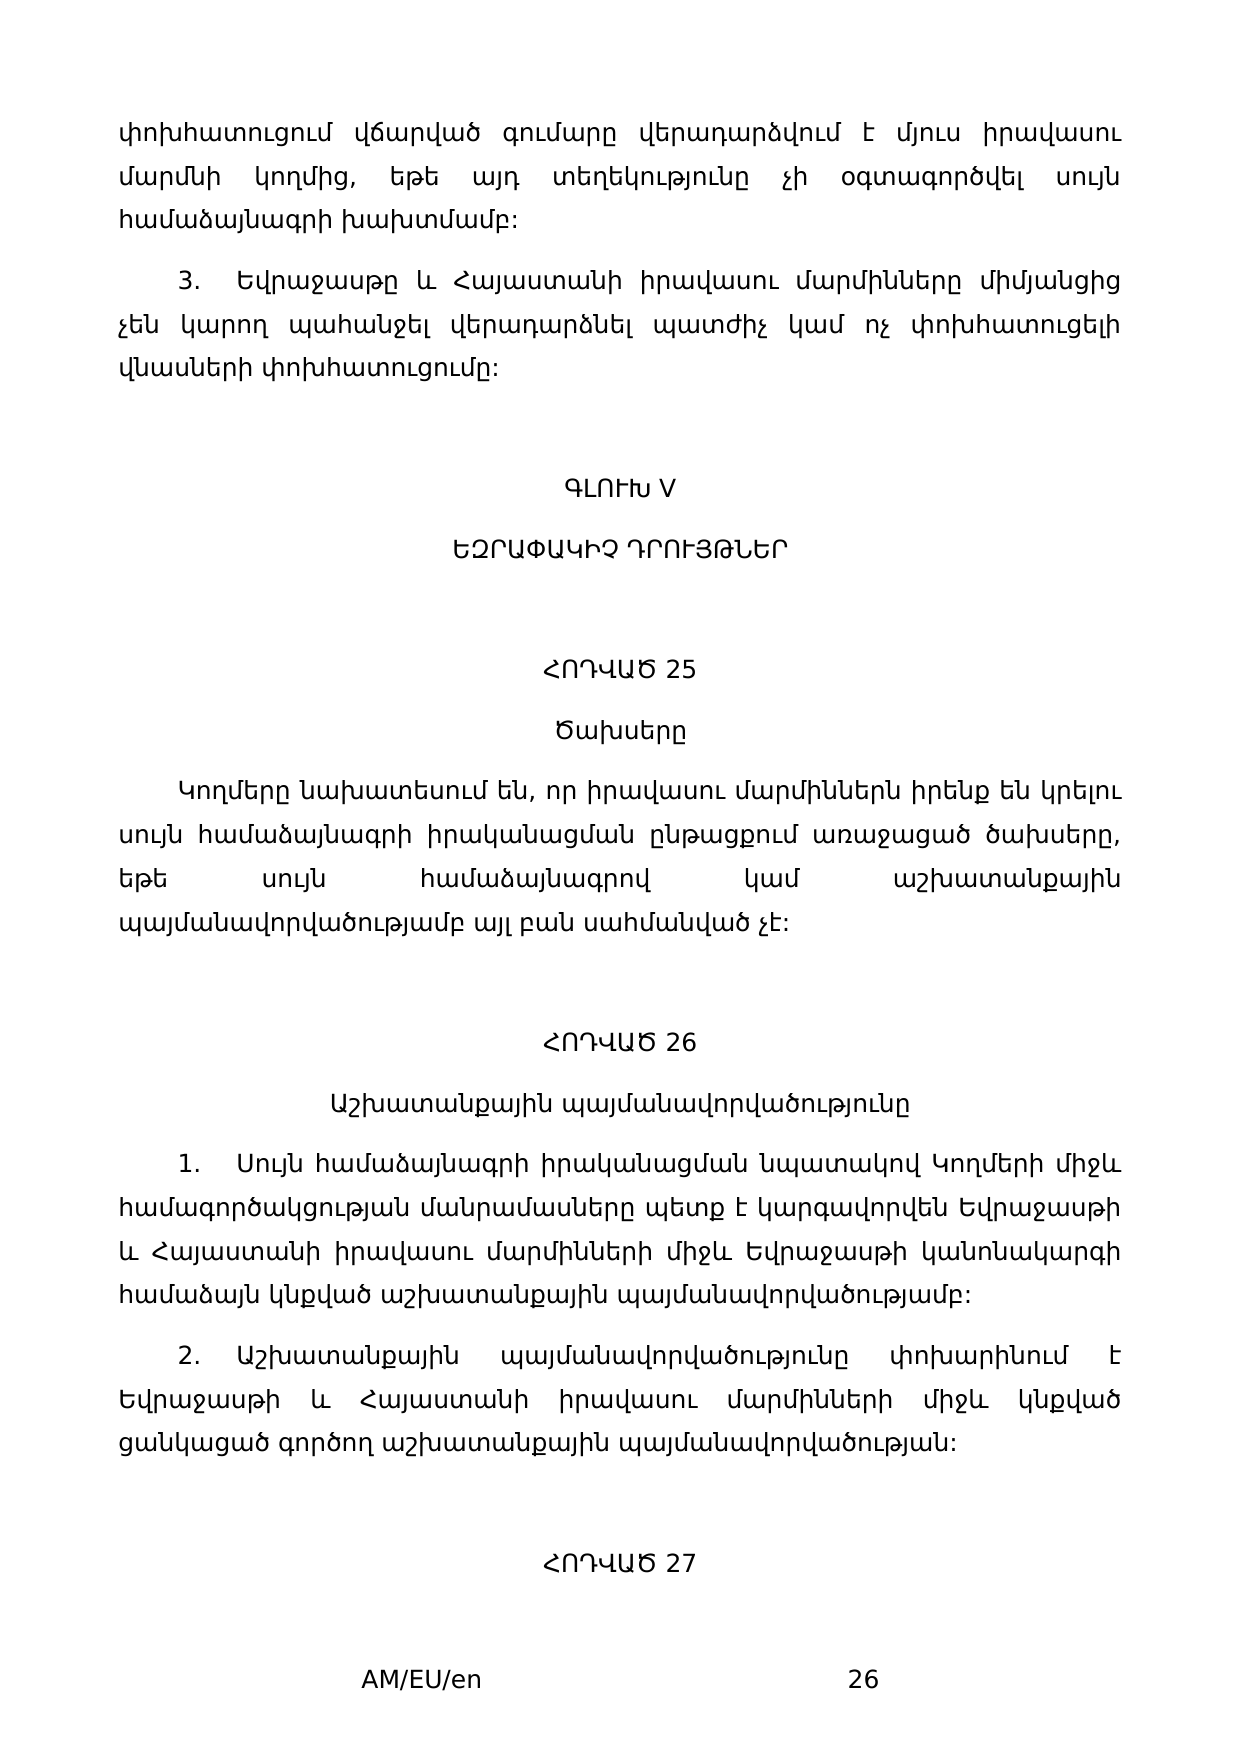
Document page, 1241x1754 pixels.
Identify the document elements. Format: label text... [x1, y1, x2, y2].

text ՀՈԴՎԱԾ 27 [118, 1549, 1122, 1578]
text Կողմերը նախատեսում են, որ իրավասու մարմիններն իրենք են կրելու սույն համաձայնագրի իրականացման ընթացքում առաջացած ծախսերը, եթե սույն համաձայնագրով կամ աշխատանքային պայմանավորվածությամբ այլ բան սահմանված չէ: [118, 776, 1122, 937]
text 2. Աշխատանքային պայմանավորվածությունը փոխարինում է Եվրաջասթի և Հայաստանի իրավասու մարմինների միջև կնքված ցանկացած գործող աշխատանքային պայմանավորվածության: [118, 1341, 1122, 1458]
text ՀՈԴՎԱԾ 25 [118, 656, 1122, 685]
text ԵԶՐԱՓԱԿԻՉ ԴՐՈՒՅԹՆԵՐ [118, 535, 1122, 564]
text Ծախսերը [118, 716, 1122, 745]
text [118, 118, 1122, 235]
text 3. Եվրաջասթը և Հայաստանի իրավասու մարմինները միմյանցից չեն կարող պահանջել վերադարձնել պատժիչ կամ ոչ փոխհատուցելի վնասների փոխհատուցումը: [118, 266, 1122, 383]
text Աշխատանքային պայմանավորվածությունը [118, 1089, 1122, 1118]
text ՀՈԴՎԱԾ 26 [118, 1028, 1122, 1058]
text ԳԼՈՒԽ V [118, 474, 1122, 503]
text 1. Սույն համաձայնագրի իրականացման նպատակով Կողմերի միջև համագործակցության մանրամասները պետք է կարգավորվեն Եվրաջասթի և Հայաստանի իրավասու մարմինների միջև Եվրաջասթի կանոնակարգի համաձայն կնքված աշխատանքային պայմանավորվածությամբ: [118, 1149, 1122, 1310]
